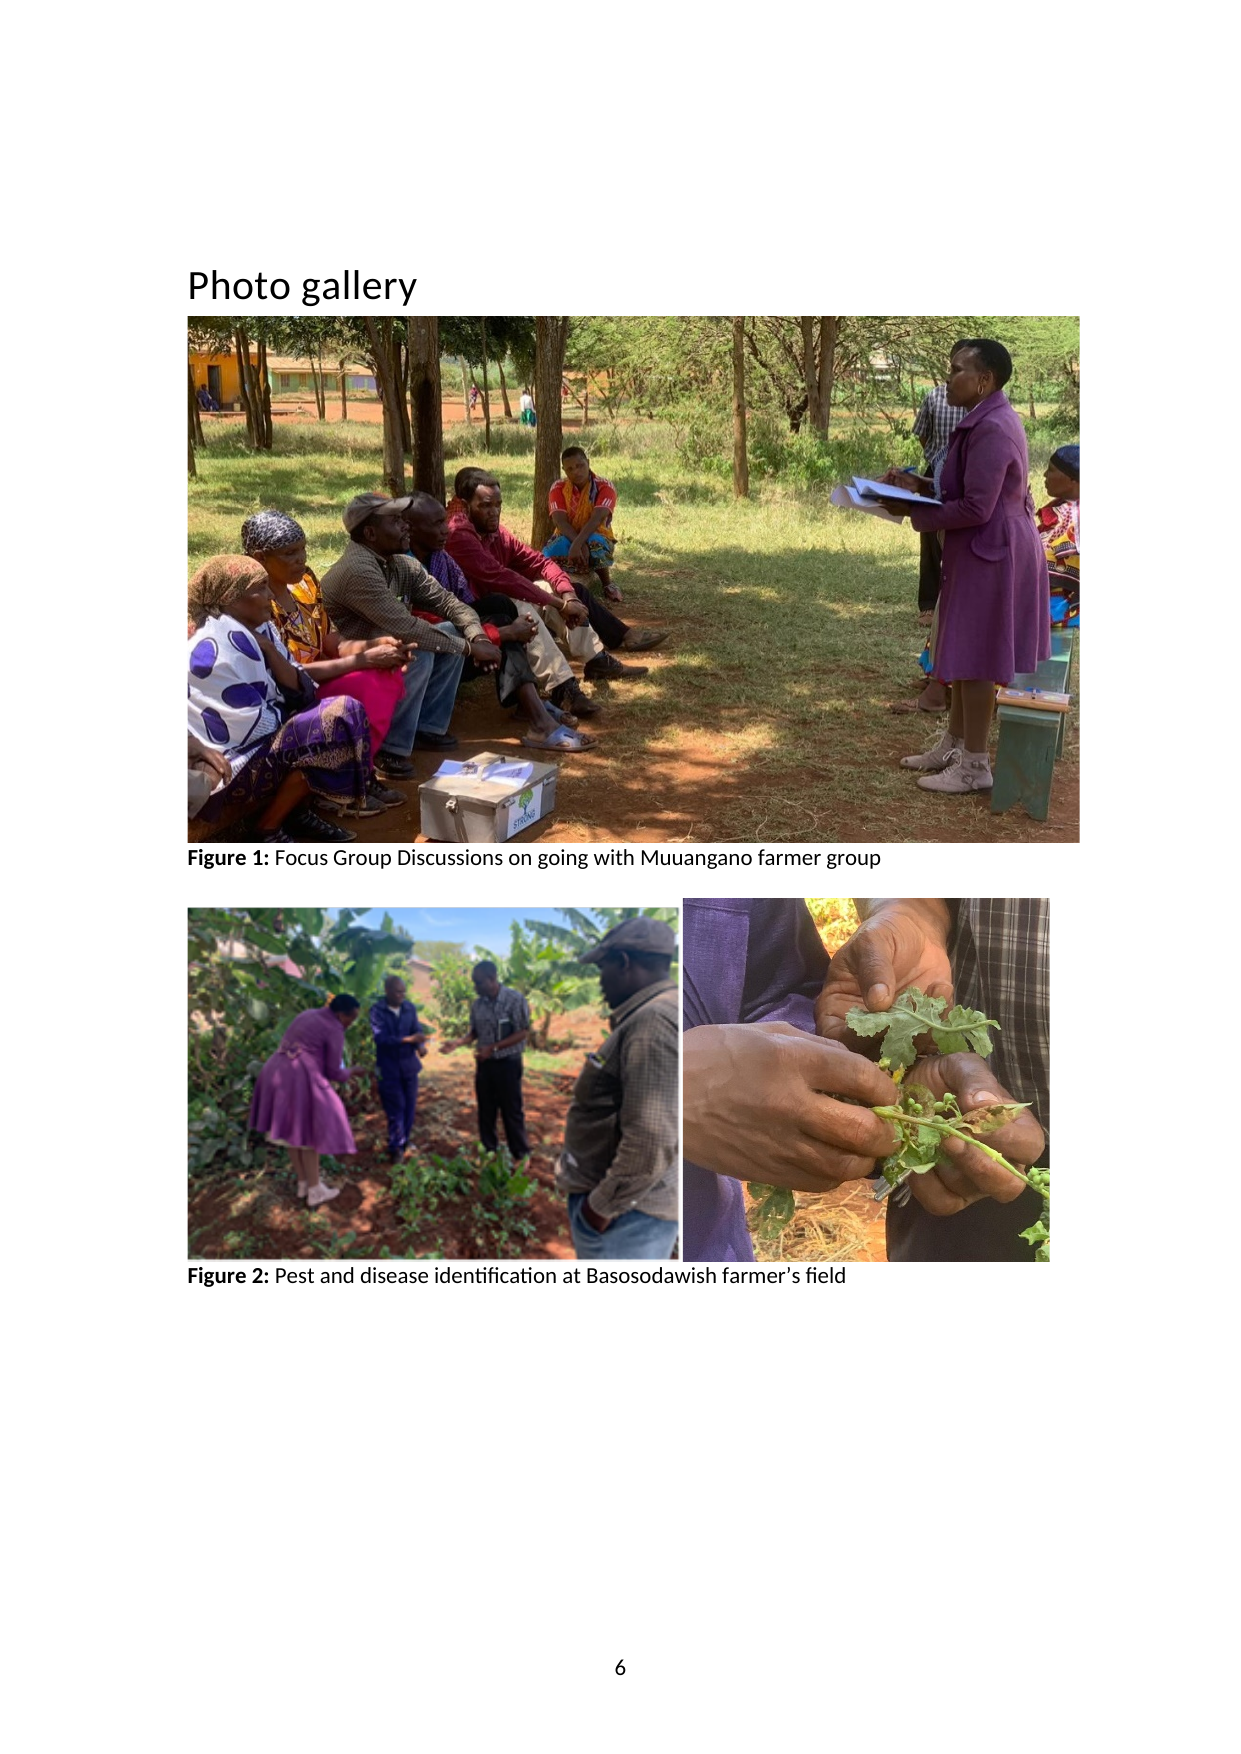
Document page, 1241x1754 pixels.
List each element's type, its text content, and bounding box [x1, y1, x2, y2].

text Figure 2: Pest and disease identification at Basosodawish farmer’s field [187, 1261, 1053, 1289]
text Figure 1: Focus Group Discussions on going with Muuangano farmer group [187, 843, 1053, 871]
subtitle Photo gallery [187, 259, 1053, 310]
picture [187, 898, 1050, 1262]
picture [187, 316, 1080, 843]
